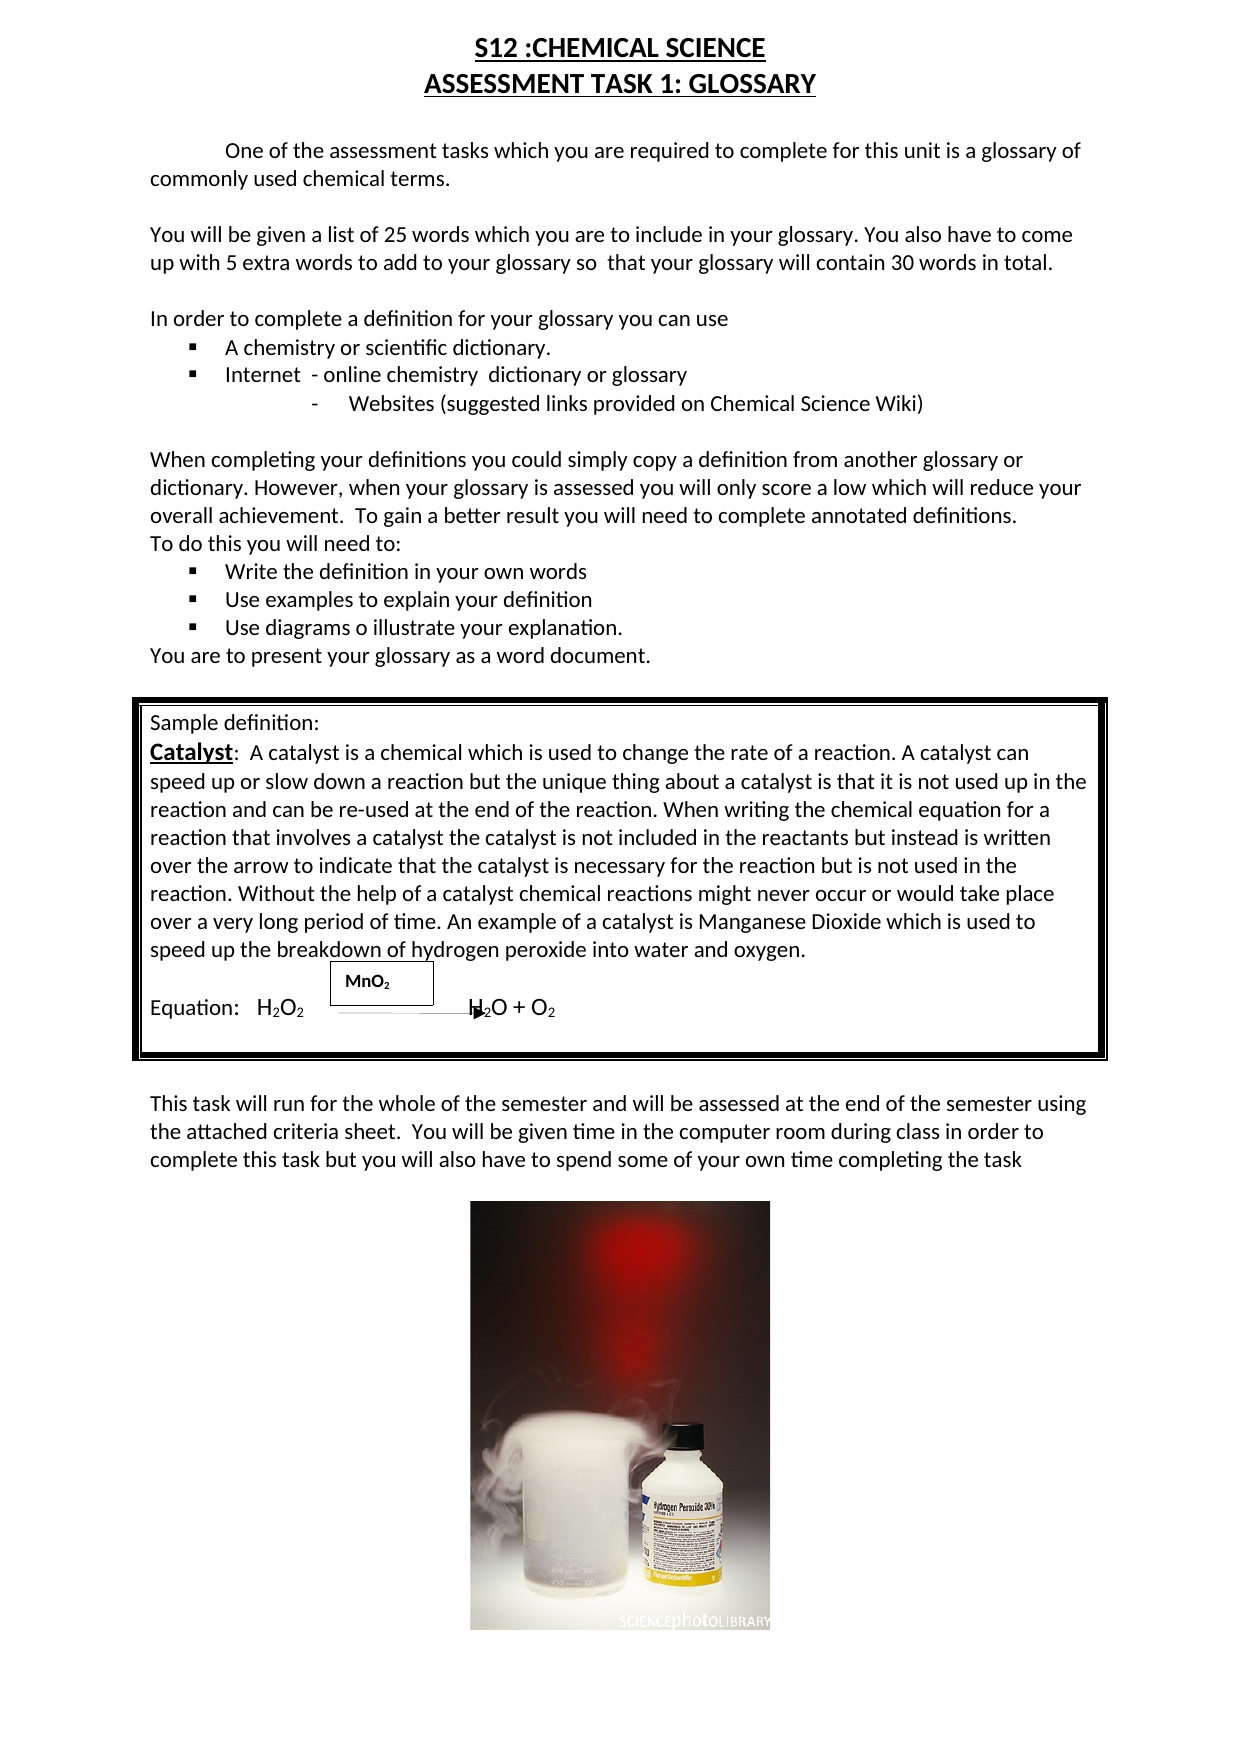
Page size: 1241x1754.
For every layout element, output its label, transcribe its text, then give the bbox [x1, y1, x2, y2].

text When completing your definitions you could simply copy a definition from another glossary or dictionary. However, when your glossary is assessed you will only score a low which will reduce your overall achievement. To gain a better result you will need to complete annotated definitions. [150, 445, 1090, 529]
list Use diagrams o illustrate your explanation. [187, 613, 1090, 641]
text Sample definition: [142, 706, 1098, 736]
list Write the definition in your own words [187, 557, 1090, 585]
picture [470, 1201, 771, 1630]
text Catalyst: A catalyst is a chemical which is used to change the rate of a reaction. A catalyst can speed up or slow down a reaction but the unique thing about a catalyst is that it is not used up in the reaction and can be re-used at the end of the reaction. When writing the chemical equation for a reaction that involves a catalyst the catalyst is not included in the reactants but instead is written over the arrow to indicate that the catalyst is necessary for the reaction but is not used in the reaction. Without the help of a catalyst chemical reactions might never occur or would take place over a very long period of time. An example of a catalyst is Manganese Dioxide which is used to speed up the breakdown of hydrogen peroxide into water and oxygen. [150, 736, 1090, 963]
text This task will run for the whole of the semester and will be assessed at the end of the semester using the attached criteria sheet. You will be given time in the computer room during class in order to complete this task but you will also have to spend some of your own time completing the task [150, 1089, 1090, 1173]
text S12 :CHEMICAL SCIENCE [150, 29, 1090, 65]
text You will be given a list of 25 words which you are to include in your glossary. You also have to come up with 5 extra words to add to your glossary so that your glossary will contain 30 words in total. [150, 221, 1090, 277]
list A chemistry or scientific dictionary. [187, 333, 1090, 361]
text In order to complete a definition for your glossary you can use [150, 304, 1090, 333]
text One of the assessment tasks which you are required to complete for this unit is a glossary of commonly used chemical terms. [150, 136, 1090, 192]
list Internet - online chemistry dictionary or glossary [187, 361, 1090, 389]
text You are to present your glossary as a word document. [150, 641, 1090, 669]
list Websites (suggested links provided on Chemical Science Wiki) [311, 389, 1090, 417]
text To do this you will need to: [150, 529, 1090, 557]
text Equation: H2O2 H2O + O2 [150, 991, 1090, 1022]
text ASSESSMENT TASK 1: GLOSSARY [150, 65, 1090, 101]
list Use examples to explain your definition [187, 585, 1090, 613]
